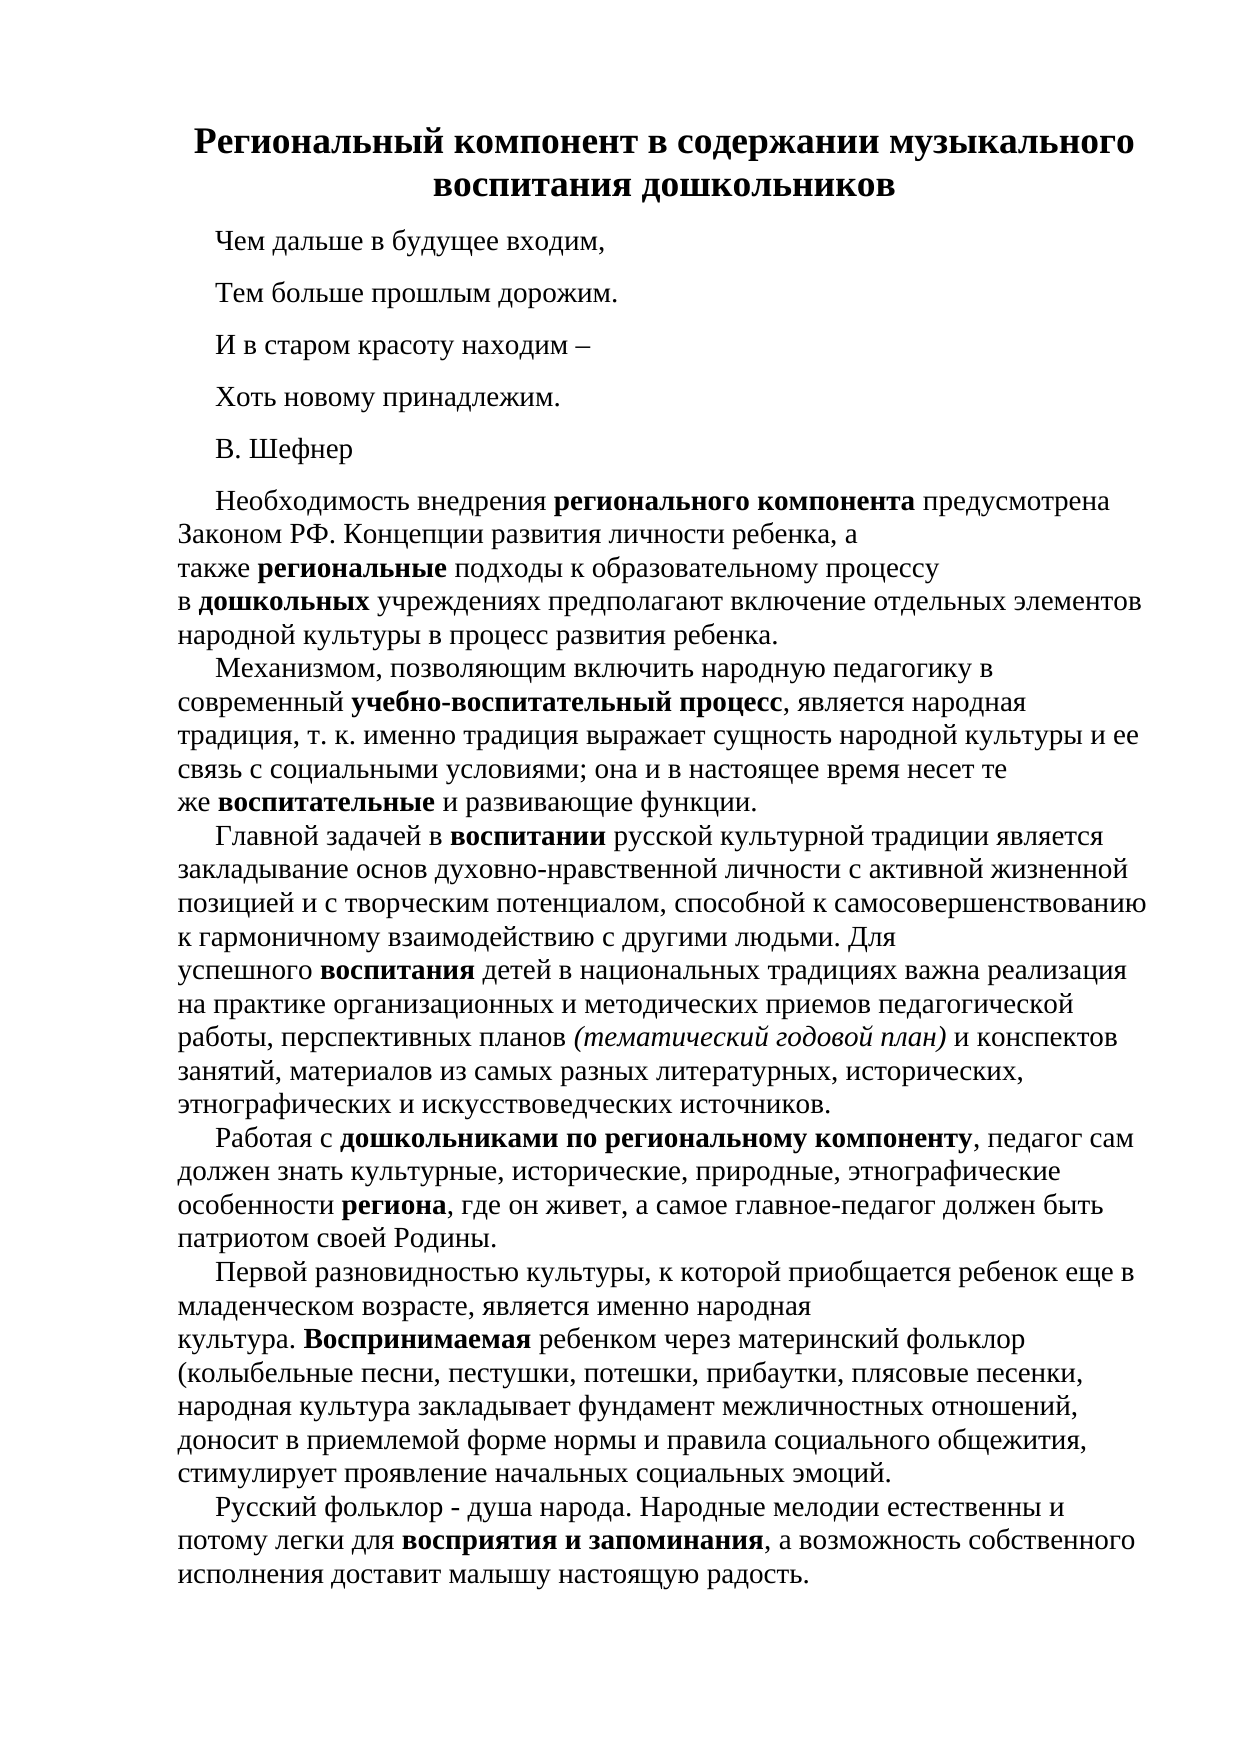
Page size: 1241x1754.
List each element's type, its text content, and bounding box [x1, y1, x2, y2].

text И в старом красоту находим – [177, 327, 1152, 360]
text Главной задачей в воспитании русской культурной традиции является закладывание основ духовно-нравственной личности с активной жизненной позицией и с творческим потенциалом, способной к самосовершенствованию к гармоничному взаимодействию с другими людьми. Для успешного воспитания детей в национальных традициях важна реализация на практике организационных и методических приемов педагогической работы, перспективных планов (тематический годовой план) и конспектов занятий, материалов из самых разных литературных, исторических, этнографических и искусствоведческих источников. [177, 818, 1152, 1120]
text Тем больше прошлым дорожим. [177, 275, 1152, 308]
text Необходимость внедрения регионального компонента предусмотрена Законом РФ. Концепции развития личности ребенка, а также региональные подходы к образовательному процессу в дошкольных учреждениях предполагают включение отдельных элементов народной культуры в процесс развития ребенка. [177, 483, 1152, 650]
text Чем дальше в будущее входим, [177, 223, 1152, 256]
text В. Шефнер [177, 431, 1152, 464]
text Механизмом, позволяющим включить народную педагогику в современный учебно-воспитательный процесс, является народная традиция, т. к. именно традиция выражает сущность народной культуры и ее связь с социальными условиями; она и в настоящее время несет те же воспитательные и развивающие функции. [177, 650, 1152, 818]
text Хоть новому принадлежим. [177, 379, 1152, 412]
text Первой разновидностью культуры, к которой приобщается ребенок еще в младенческом возрасте, является именно народная культура. Воспринимаемая ребенком через материнский фольклор (колыбельные песни, пестушки, потешки, прибаутки, плясовые песенки, народная культура закладывает фундамент межличностных отношений, доносит в приемлемой форме нормы и правила социального общежития, стимулирует проявление начальных социальных эмоций. [177, 1254, 1152, 1489]
text Русский фольклор - душа народа. Народные мелодии естественны и потому легки для восприятия и запоминания, а возможность собственного исполнения доставит малышу настоящую радость. [177, 1489, 1152, 1589]
text Региональный компонент в содержании музыкального воспитания дошкольников [177, 118, 1152, 204]
text Работая с дошкольниками по региональному компоненту, педагог сам должен знать культурные, исторические, природные, этнографические особенности региона, где он живет, а самое главное-педагог должен быть патриотом своей Родины. [177, 1120, 1152, 1254]
